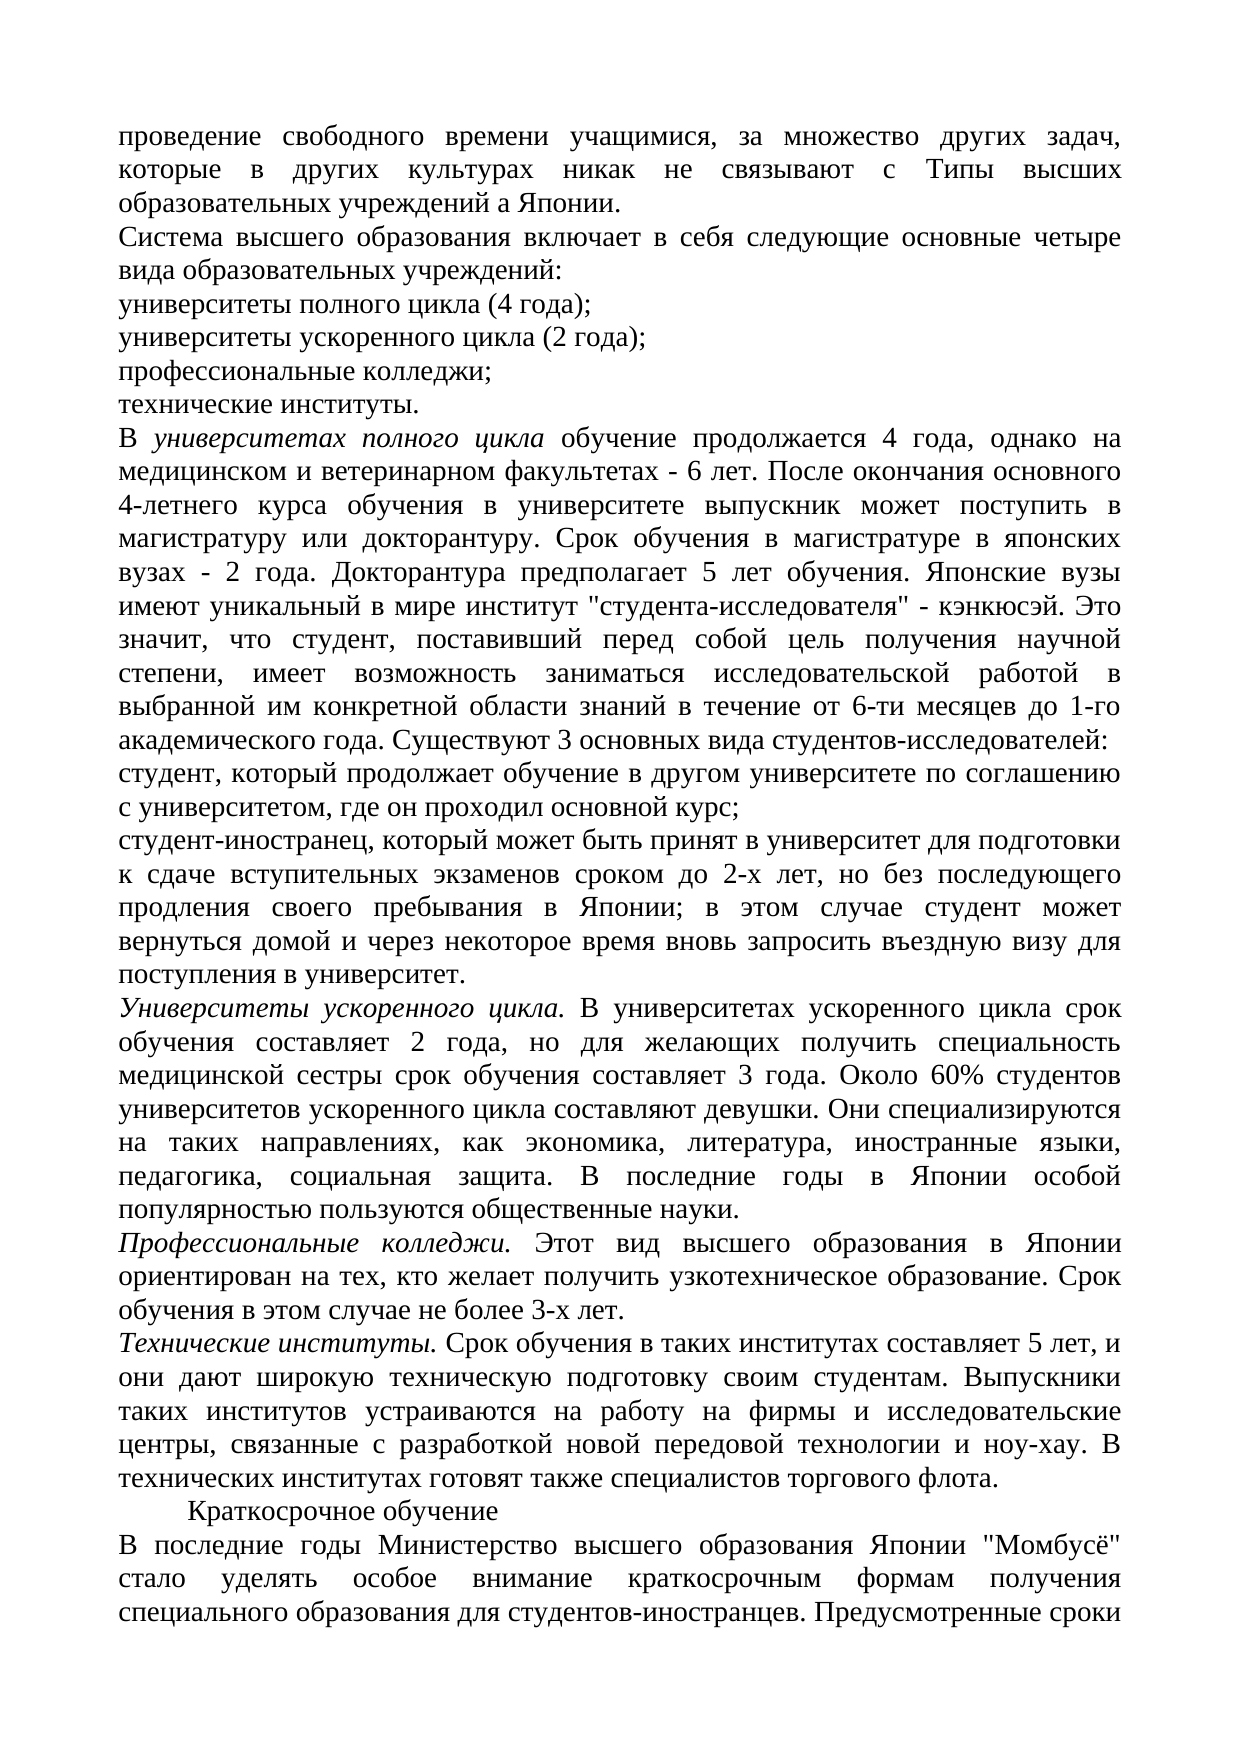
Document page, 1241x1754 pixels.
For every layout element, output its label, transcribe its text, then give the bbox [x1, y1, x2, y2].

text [118, 1527, 1122, 1627]
text технические институты. [118, 386, 1122, 420]
text профессиональные колледжи; [118, 353, 1122, 386]
text Университеты ускоренного цикла. В университетах ускоренного цикла срок обучения составляет 2 года, но для желающих получить специальность медицинской сестры срок обучения составляет 3 года. Около 60% студентов университетов ускоренного цикла составляют девушки. Они специализируются на таких направлениях, как экономика, литература, иностранные языки, педагогика, социальная защита. В последние годы в Японии особой популярностью пользуются общественные науки. [118, 990, 1122, 1225]
text университеты полного цикла (4 года); [118, 286, 1122, 319]
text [118, 118, 1122, 219]
text Система высшего образования включает в себя следующие основные четыре вида образовательных учреждений: [118, 219, 1122, 286]
text Профессиональные колледжи. Этот вид высшего образования в Японии ориентирован на тех, кто желает получить узкотехническое образование. Срок обучения в этом случае не более 3-х лет. [118, 1225, 1122, 1326]
text Краткосрочное обучение [118, 1493, 1122, 1527]
text В университетах полного цикла обучение продолжается 4 года, однако на медицинском и ветеринарном факультетах - 6 лет. После окончания основного 4-летнего курса обучения в университете выпускник может поступить в магистратуру или докторантуру. Срок обучения в магистратуре в японских вузах - 2 года. Докторантура предполагает 5 лет обучения. Японские вузы имеют уникальный в мире институт "студента-исследователя" - кэнкюсэй. Это значит, что студент, поставивший перед собой цель получения научной степени, имеет возможность заниматься исследовательской работой в выбранной им конкретной области знаний в течение от 6-ти месяцев до 1-го академического года. Существуют 3 основных вида студентов-исследователей: [118, 420, 1122, 755]
text студент-иностранец, который может быть принят в университет для подготовки к сдаче вступительных экзаменов сроком до 2-х лет, но без последующего продления своего пребывания в Японии; в этом случае студент может вернуться домой и через некоторое время вновь запросить въездную визу для поступления в университет. [118, 822, 1122, 990]
text студент, который продолжает обучение в другом университете по соглашению с университетом, где он проходил основной курс; [118, 755, 1122, 822]
text университеты ускоренного цикла (2 года); [118, 319, 1122, 353]
text Технические институты. Срок обучения в таких институтах составляет 5 лет, и они дают широкую техническую подготовку своим студентам. Выпускники таких институтов устраиваются на работу на фирмы и исследовательские центры, связанные с разработкой новой передовой технологии и ноу-хау. В технических институтах готовят также специалистов торгового флота. [118, 1326, 1122, 1493]
